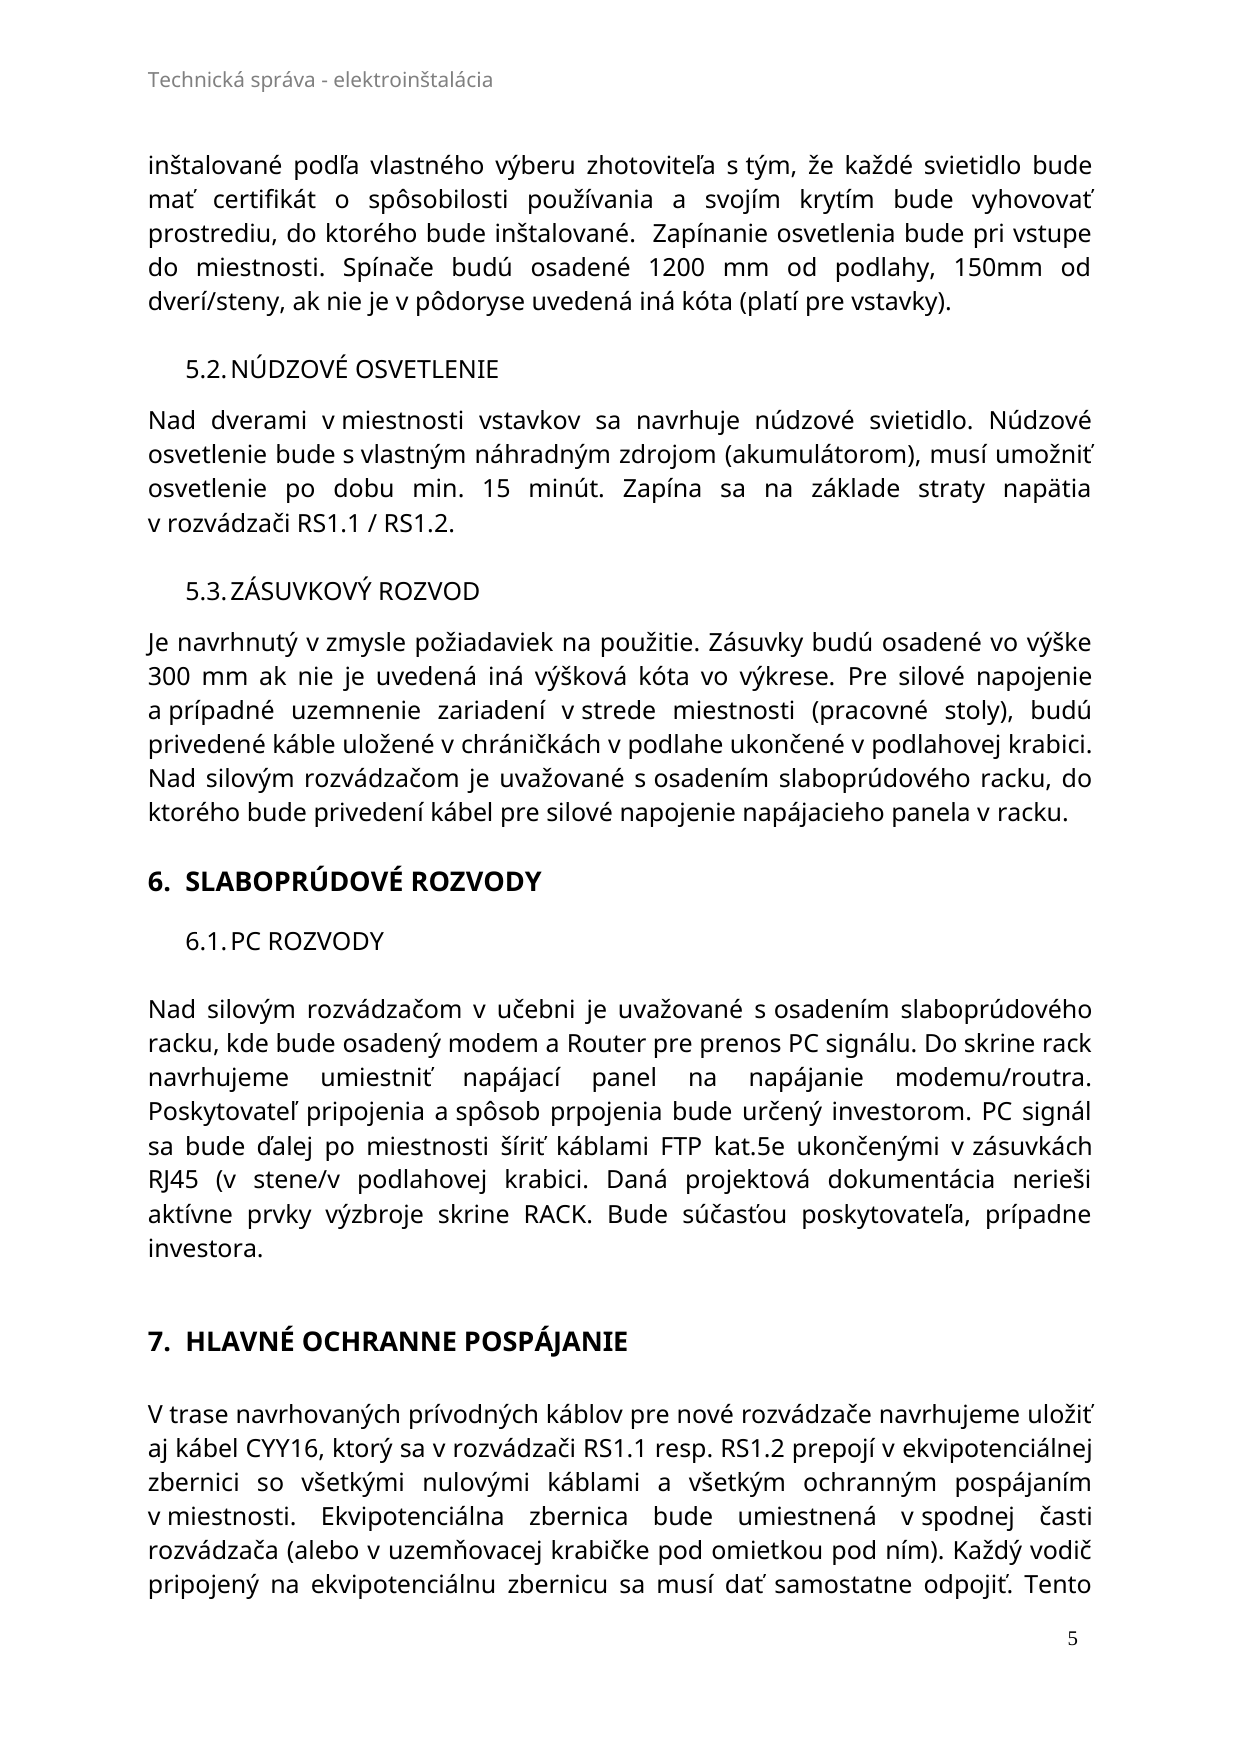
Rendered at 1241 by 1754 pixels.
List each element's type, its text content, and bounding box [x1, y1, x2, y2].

text Nad silovým rozvádzačom v učebni je uvažované s osadením slaboprúdového racku, kde bude osadený modem a Router pre prenos PC signálu. Do skrine rack navrhujeme umiestniť napájací panel na napájanie modemu/routra. Poskytovateľ pripojenia a spôsob prpojenia bude určený investorom. PC signál sa bude ďalej po miestnosti šíriť káblami FTP kat.5e ukončenými v zásuvkách RJ45 (v stene/v podlahovej krabici. Daná projektová dokumentácia nerieši aktívne prvky výzbroje skrine RACK. Bude súčasťou poskytovateľa, prípadne investora. [148, 992, 1093, 1264]
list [148, 148, 1093, 318]
list NÚDZOVÉ OSVETLENIE [185, 352, 1093, 386]
list ZÁSUVKOVÝ ROZVOD [185, 573, 1093, 607]
list Je navrhnutý v zmysle požiadaviek na použitie. Zásuvky budú osadené vo výške 300 mm ak nie je uvedená iná výšková kóta vo výkrese. Pre silové napojenie a prípadné uzemnenie zariadení v strede miestnosti (pracovné stoly), budú privedené káble uložené v chráničkách v podlahe ukončené v podlahovej krabici. Nad silovým rozvádzačom je uvažované s osadením slaboprúdového racku, do ktorého bude privedení kábel pre silové napojenie napájacieho panela v racku. [148, 624, 1093, 829]
list HLAVNÉ OCHRANNE POSPÁJANIE [148, 1322, 1093, 1359]
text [148, 1396, 1093, 1601]
text Nad dverami v miestnosti vstavkov sa navrhuje núdzové svietidlo. Núdzové osvetlenie bude s vlastným náhradným zdrojom (akumulátorom), musí umožniť osvetlenie po dobu min. 15 minút. Zapína sa na základe straty napätia v rozvádzači RS1.1 / RS1.2. [148, 403, 1093, 539]
list SLABOPRÚDOVÉ ROZVODY [148, 863, 1093, 900]
list PC ROZVODY [185, 924, 1093, 958]
